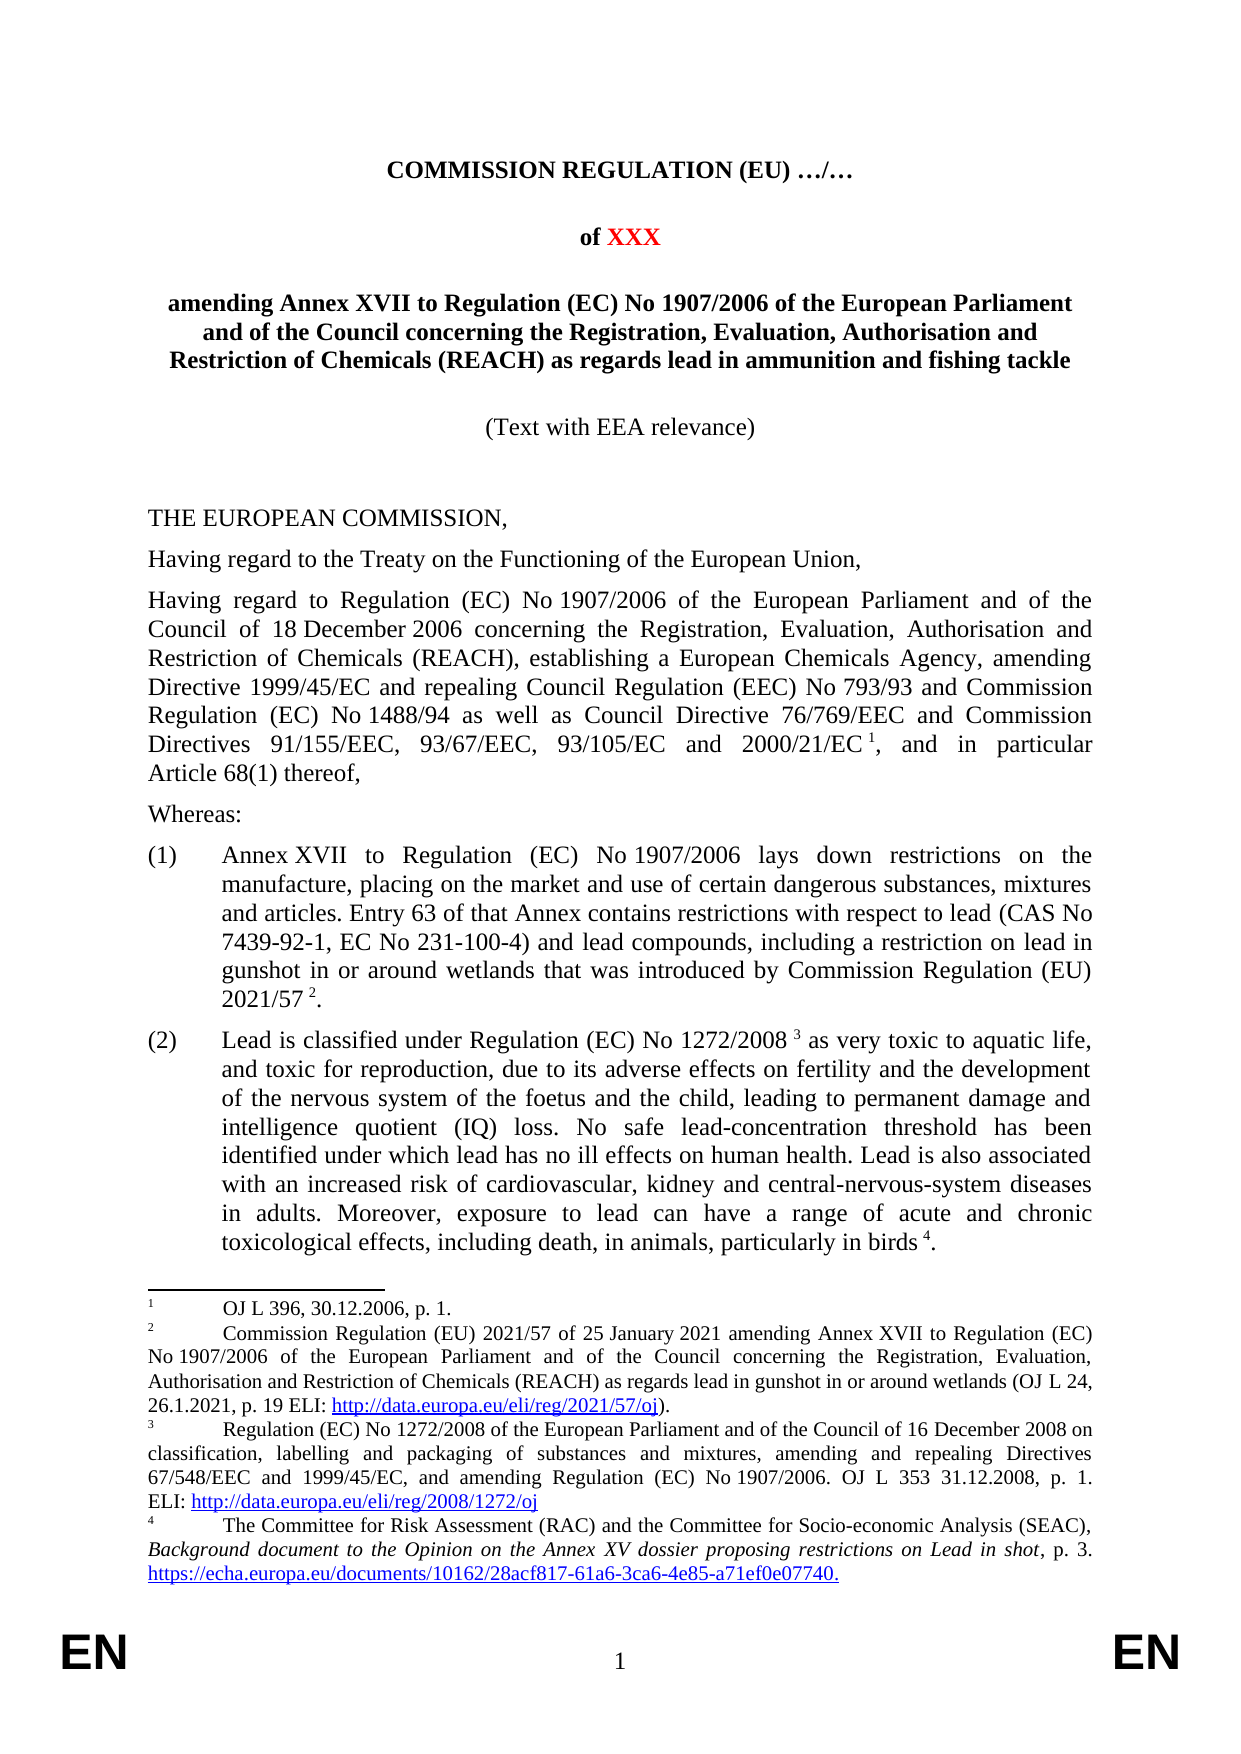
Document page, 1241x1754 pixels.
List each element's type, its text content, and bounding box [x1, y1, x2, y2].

list Annex XVII to Regulation (EC) No 1907/2006 lays down restrictions on the manufacture, placing on the market and use of certain dangerous substances, mixtures and articles. Entry 63 of that Annex contains restrictions with respect to lead (CAS No 7439-92-1, EC No 231-100-4) and lead compounds, including a restriction on lead in gunshot in or around wetlands that was introduced by Commission Regulation (EU) 2021/57 . [148, 841, 1093, 1013]
text amending Annex XVII to Regulation (EC) No 1907/2006 of the European Parliament and of the Council concerning the Registration, Evaluation, Authorisation and Restriction of Chemicals (REACH) as regards lead in ammunition and fishing tackle [148, 288, 1093, 374]
text (Text with EEA relevance) [148, 412, 1093, 441]
text Whereas: [148, 799, 1093, 828]
text COMMISSION REGULATION (EU) …/… [148, 156, 1093, 184]
text Having regard to Regulation (EC) No 1907/2006 of the European Parliament and of the Council of 18 December 2006 concerning the Registration, Evaluation, Authorisation and Restriction of Chemicals (REACH), establishing a European Chemicals Agency, amending Directive 1999/45/EC and repealing Council Regulation (EEC) No 793/93 and Commission Regulation (EC) No 1488/94 as well as Council Directive 76/769/EEC and Commission Directives 91/155/EEC, 93/67/EEC, 93/105/EC and 2000/21/EC , and in particular Article 68(1) thereof, [148, 586, 1093, 787]
list Lead is classified under Regulation (EC) No 1272/2008 as very toxic to aquatic life, and toxic for reproduction, due to its adverse effects on fertility and the development of the nervous system of the foetus and the child, leading to permanent damage and intelligence quotient (IQ) loss. No safe lead-concentration threshold has been identified under which lead has no ill effects on human health. Lead is also associated with an increased risk of cardiovascular, kidney and central-nervous-system diseases in adults. Moreover, exposure to lead can have a range of acute and chronic toxicological effects, including death, in animals, particularly in birds . [148, 1026, 1093, 1256]
text Having regard to the Treaty on the Functioning of the European Union, [148, 544, 1093, 573]
text THE EUROPEAN COMMISSION, [148, 503, 1093, 532]
text of XXX [148, 222, 1093, 251]
